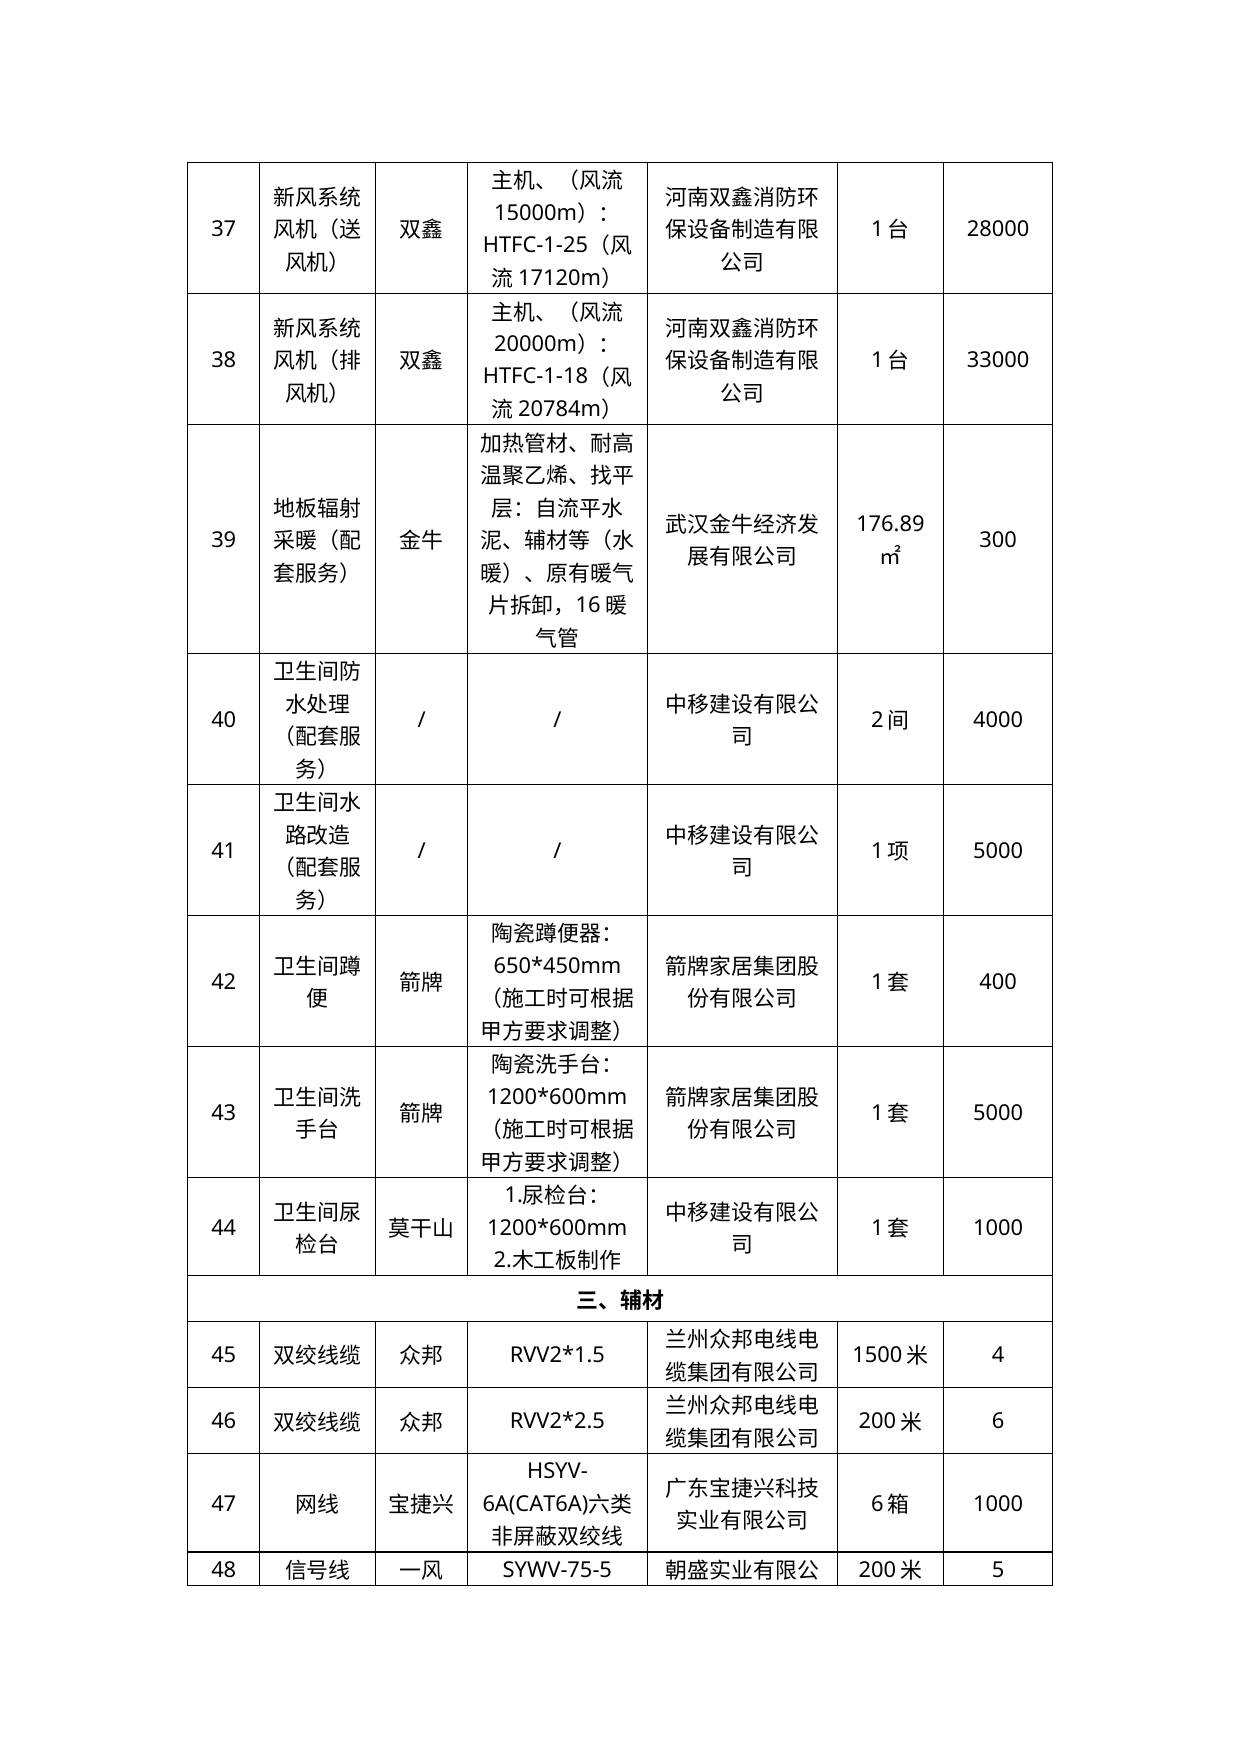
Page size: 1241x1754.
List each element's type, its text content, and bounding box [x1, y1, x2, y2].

table_cell 47 [188, 1454, 259, 1551]
table_cell 45 [188, 1322, 259, 1387]
table_cell 众邦 [376, 1388, 467, 1453]
table_cell 一风 [376, 1553, 467, 1585]
table_cell 1套 [838, 1178, 943, 1275]
table_cell 46 [188, 1388, 259, 1453]
table_cell 广东宝捷兴科技实业有限公司 [648, 1454, 837, 1551]
table_cell / [376, 654, 467, 784]
table_cell 箭牌家居集团股份有限公司 [648, 916, 837, 1046]
table_cell 河南双鑫消防环保设备制造有限公司 [648, 163, 837, 293]
table_cell 48 [188, 1553, 259, 1585]
table_cell 新风系统风机（排风机） [260, 294, 375, 424]
table_cell 5000 [944, 1047, 1052, 1177]
table_cell 6 [944, 1388, 1052, 1453]
table_cell 1套 [838, 1047, 943, 1177]
table_cell 1500米 [838, 1322, 943, 1387]
table_cell 卫生间尿检台 [260, 1178, 375, 1275]
table_cell 陶瓷洗手台：1200*600mm （施工时可根据甲方要求调整） [468, 1047, 647, 1177]
table_cell 43 [188, 1047, 259, 1177]
table_cell 双绞线缆 [260, 1388, 375, 1453]
table_cell 三、辅材 [188, 1276, 1052, 1321]
table_cell 1000 [944, 1178, 1052, 1275]
table_cell RVV2*2.5 [468, 1388, 647, 1453]
table_cell 1000 [944, 1454, 1052, 1551]
table_cell 河南双鑫消防环保设备制造有限公司 [648, 294, 837, 424]
table_cell 箭牌 [376, 916, 467, 1046]
table_cell 网线 [260, 1454, 375, 1551]
table_cell 39 [188, 425, 259, 653]
table_cell 众邦 [376, 1322, 467, 1387]
table_cell 40 [188, 654, 259, 784]
table_cell 6箱 [838, 1454, 943, 1551]
table_cell 300 [944, 425, 1052, 653]
table_cell 卫生间洗手台 [260, 1047, 375, 1177]
table_cell SYWV-75-5 [468, 1553, 647, 1585]
table_cell 双鑫 [376, 163, 467, 293]
table_cell 1项 [838, 785, 943, 915]
table_cell / [376, 785, 467, 915]
table_cell 中移建设有限公司 [648, 785, 837, 915]
table_cell 双绞线缆 [260, 1322, 375, 1387]
table_cell 1套 [838, 916, 943, 1046]
table_cell RVV2*1.5 [468, 1322, 647, 1387]
table_cell 41 [188, 785, 259, 915]
table_cell / [468, 785, 647, 915]
table_cell 28000 [944, 163, 1052, 293]
table_cell 加热管材、耐高温聚乙烯、找平层：自流平水泥、辅材等（水暖）、原有暖气片拆卸，16暖气管 [468, 425, 647, 653]
table_cell 中移建设有限公司 [648, 654, 837, 784]
table_cell 新风系统风机（送风机） [260, 163, 375, 293]
table_cell 双鑫 [376, 294, 467, 424]
table_cell 400 [944, 916, 1052, 1046]
table_cell 武汉金牛经济发展有限公司 [648, 425, 837, 653]
table_cell 主机、（风流15000m）：HTFC-1-25（风流17120m） [468, 163, 647, 293]
table_cell 兰州众邦电线电缆集团有限公司 [648, 1322, 837, 1387]
table_cell 1台 [838, 294, 943, 424]
table_cell 箭牌家居集团股份有限公司 [648, 1047, 837, 1177]
table_cell 中移建设有限公司 [648, 1178, 837, 1275]
table_cell 宝捷兴 [376, 1454, 467, 1551]
table_cell 卫生间蹲便 [260, 916, 375, 1046]
table_cell 37 [188, 163, 259, 293]
table_cell 主机、（风流20000m）：HTFC-1-18（风流20784m） [468, 294, 647, 424]
table_cell 42 [188, 916, 259, 1046]
table_cell 4 [944, 1322, 1052, 1387]
table_cell 1.尿检台：1200*600mm 2.木工板制作 [468, 1178, 647, 1275]
table_cell HSYV-6A(CAT6A)六类非屏蔽双绞线 [468, 1454, 647, 1551]
table_cell 5000 [944, 785, 1052, 915]
table_cell 33000 [944, 294, 1052, 424]
table_cell / [468, 654, 647, 784]
table_cell 兰州众邦电线电缆集团有限公司 [648, 1388, 837, 1453]
table_cell 1台 [838, 163, 943, 293]
table_cell 200米 [838, 1553, 943, 1585]
table_cell 38 [188, 294, 259, 424]
table_cell 陶瓷蹲便器：650*450mm （施工时可根据甲方要求调整） [468, 916, 647, 1046]
table_cell 卫生间防水处理（配套服务） [260, 654, 375, 784]
table_cell 箭牌 [376, 1047, 467, 1177]
table_cell 金牛 [376, 425, 467, 653]
table_cell 4000 [944, 654, 1052, 784]
table_cell 176.89㎡ [838, 425, 943, 653]
table_cell 莫干山 [376, 1178, 467, 1275]
table_cell 卫生间水路改造（配套服务） [260, 785, 375, 915]
table_cell 信号线 [260, 1553, 375, 1585]
table_cell 44 [188, 1178, 259, 1275]
table_cell 2间 [838, 654, 943, 784]
table_cell 5 [944, 1553, 1052, 1585]
table_cell 地板辐射采暖（配套服务） [260, 425, 375, 653]
table_cell 朝盛实业有限公司 [648, 1553, 837, 1585]
table_cell 200米 [838, 1388, 943, 1453]
